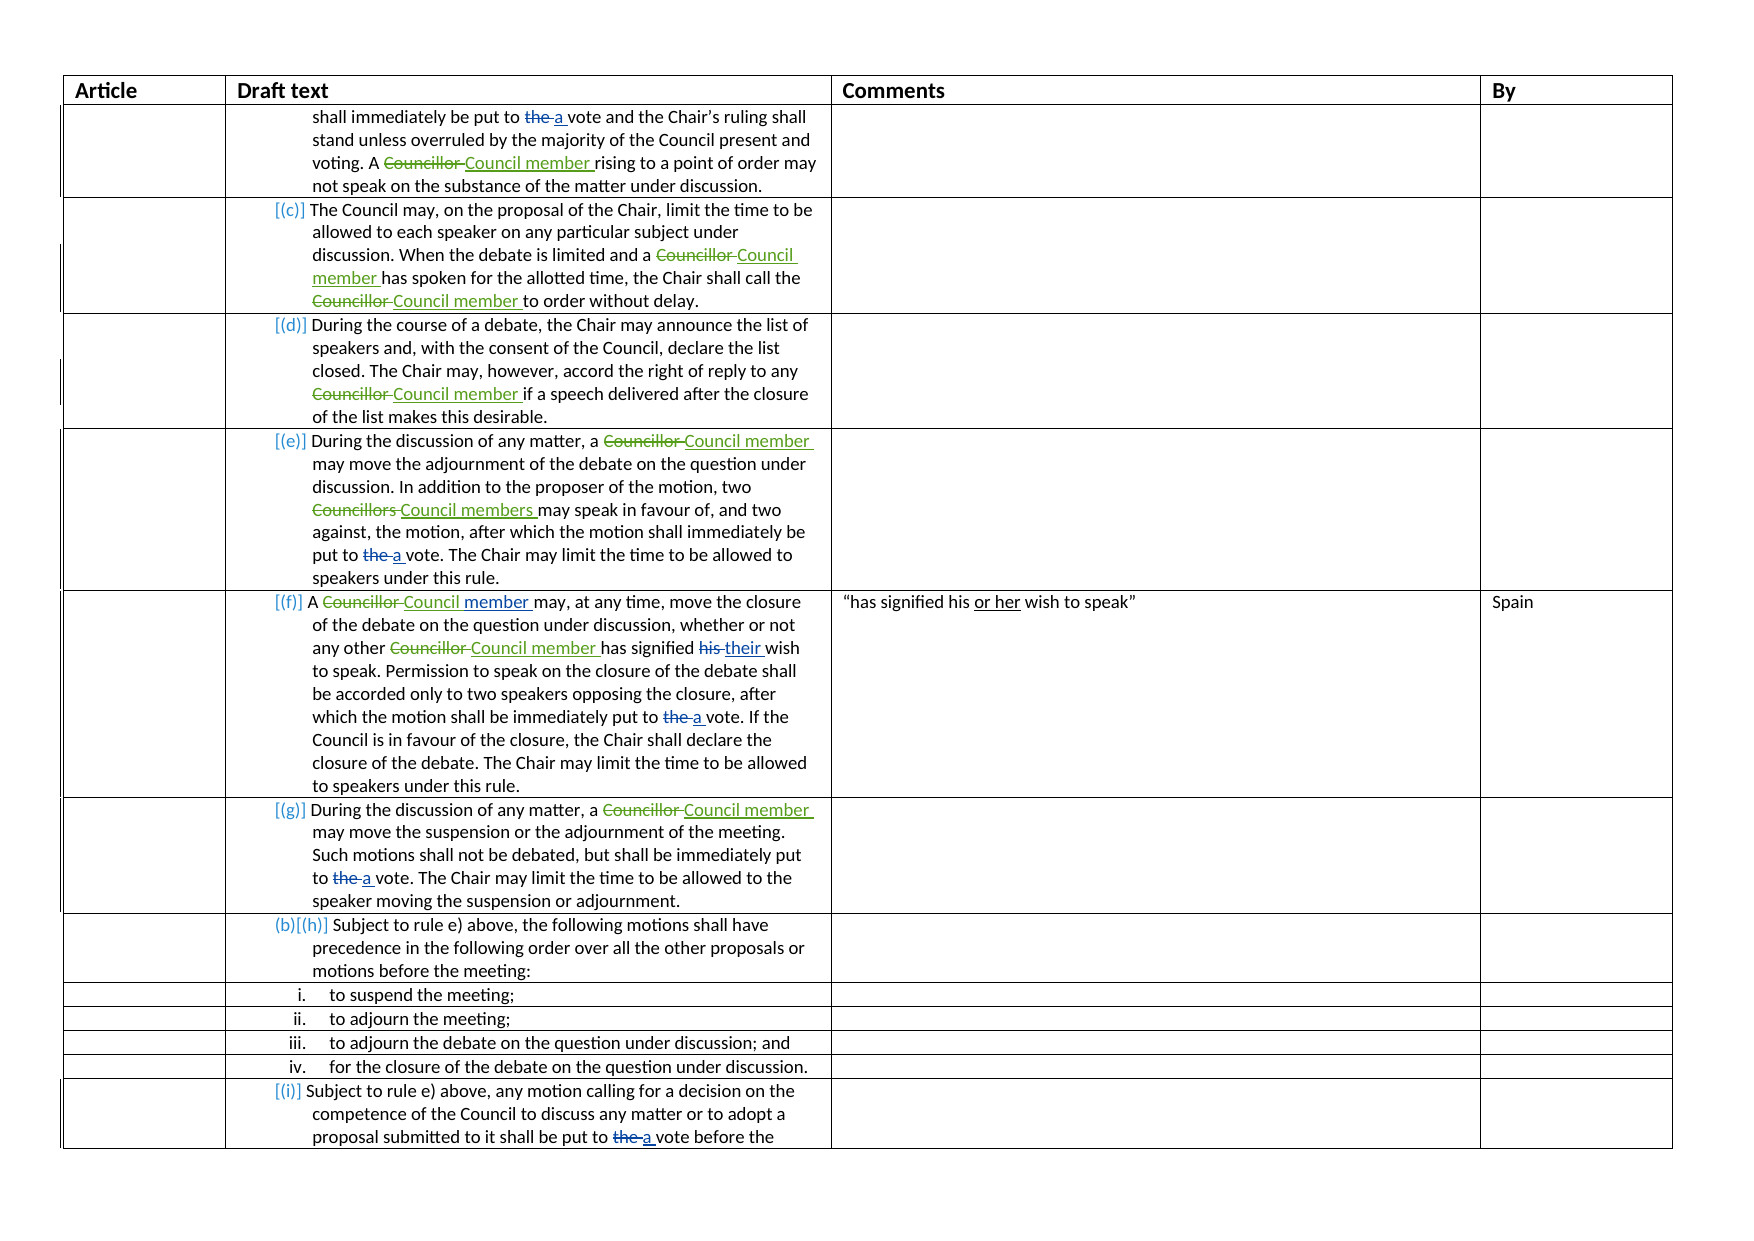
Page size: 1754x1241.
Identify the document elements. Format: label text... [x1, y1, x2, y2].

table_cell [1481, 1079, 1672, 1148]
table_cell [832, 1031, 1480, 1054]
table_header By [1481, 76, 1672, 104]
table_cell [64, 1031, 225, 1054]
table_header Comments [832, 76, 1480, 104]
table_cell to adjourn the debate on the question under discussion; and [226, 1031, 831, 1054]
table_cell During the discussion of any matter, a may move the adjournment of the debate on the question under discussion. In addition to the proposer of the motion, two may speak in favour of, and two against, the motion, after which the motion shall immediately be put to vote. The Chair may limit the time to be allowed to speakers under this rule. [226, 429, 831, 589]
table_cell “has signified his or her wish to speak” [832, 591, 1480, 797]
table_header Article [64, 76, 225, 104]
table_header Draft text [226, 76, 831, 104]
table_cell The Council may, on the proposal of the Chair, limit the time to be allowed to each speaker on any particular subject under discussion. When the debate is limited and a has spoken for the allotted time, the Chair shall call the to order without delay. [226, 198, 831, 312]
table_cell During the discussion of any matter, a may move the suspension or the adjournment of the meeting. Such motions shall not be debated, but shall be immediately put to vote. The Chair may limit the time to be allowed to the speaker moving the suspension or adjournment. [226, 798, 831, 912]
table_cell [1481, 983, 1672, 1006]
table_cell [64, 914, 225, 982]
table_cell [64, 1007, 225, 1030]
table_cell [1481, 314, 1672, 428]
table_cell [832, 314, 1480, 428]
table_cell [832, 198, 1480, 312]
table_cell [64, 591, 225, 797]
table_cell [1481, 1055, 1672, 1078]
table_cell [832, 1079, 1480, 1148]
table_cell to suspend the meeting; [226, 983, 831, 1006]
table_cell [832, 1055, 1480, 1078]
table_cell [1481, 105, 1672, 197]
table_cell During the course of a debate, the Chair may announce the list of speakers and, with the consent of the Council, declare the list closed. The Chair may, however, accord the right of reply to any if a speech delivered after the closure of the list makes this desirable. [226, 314, 831, 428]
table_cell [1481, 429, 1672, 589]
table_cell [226, 1079, 831, 1148]
table_cell [64, 314, 225, 428]
table_cell [1481, 798, 1672, 912]
table_cell Subject to rule e) above, the following motions shall have precedence in the following order over all the other proposals or motions before the meeting: [226, 914, 831, 982]
table_cell [64, 1055, 225, 1078]
table_cell A may, at any time, move the closure of the debate on the question under discussion, whether or not any other has signified wish to speak. Permission to speak on the closure of the debate shall be accorded only to two speakers opposing the closure, after which the motion shall be immediately put to vote. If the Council is in favour of the closure, the Chair shall declare the closure of the debate. The Chair may limit the time to be allowed to speakers under this rule. [226, 591, 831, 797]
table_cell [64, 198, 225, 312]
table_cell to adjourn the meeting; [226, 1007, 831, 1030]
table_cell [64, 798, 225, 912]
table_cell [832, 914, 1480, 982]
table_cell [64, 983, 225, 1006]
table_cell [832, 429, 1480, 589]
table_cell [1481, 198, 1672, 312]
table_cell [832, 1007, 1480, 1030]
table_cell [832, 105, 1480, 197]
table_cell [1481, 1031, 1672, 1054]
table_cell [832, 798, 1480, 912]
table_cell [226, 105, 831, 197]
table_cell Spain [1481, 591, 1672, 797]
table_cell [1481, 1007, 1672, 1030]
table_cell [1481, 914, 1672, 982]
table_cell [64, 429, 225, 589]
table_cell [64, 105, 225, 197]
table_cell [832, 983, 1480, 1006]
table_cell for the closure of the debate on the question under discussion. [226, 1055, 831, 1078]
table_cell [64, 1079, 225, 1148]
